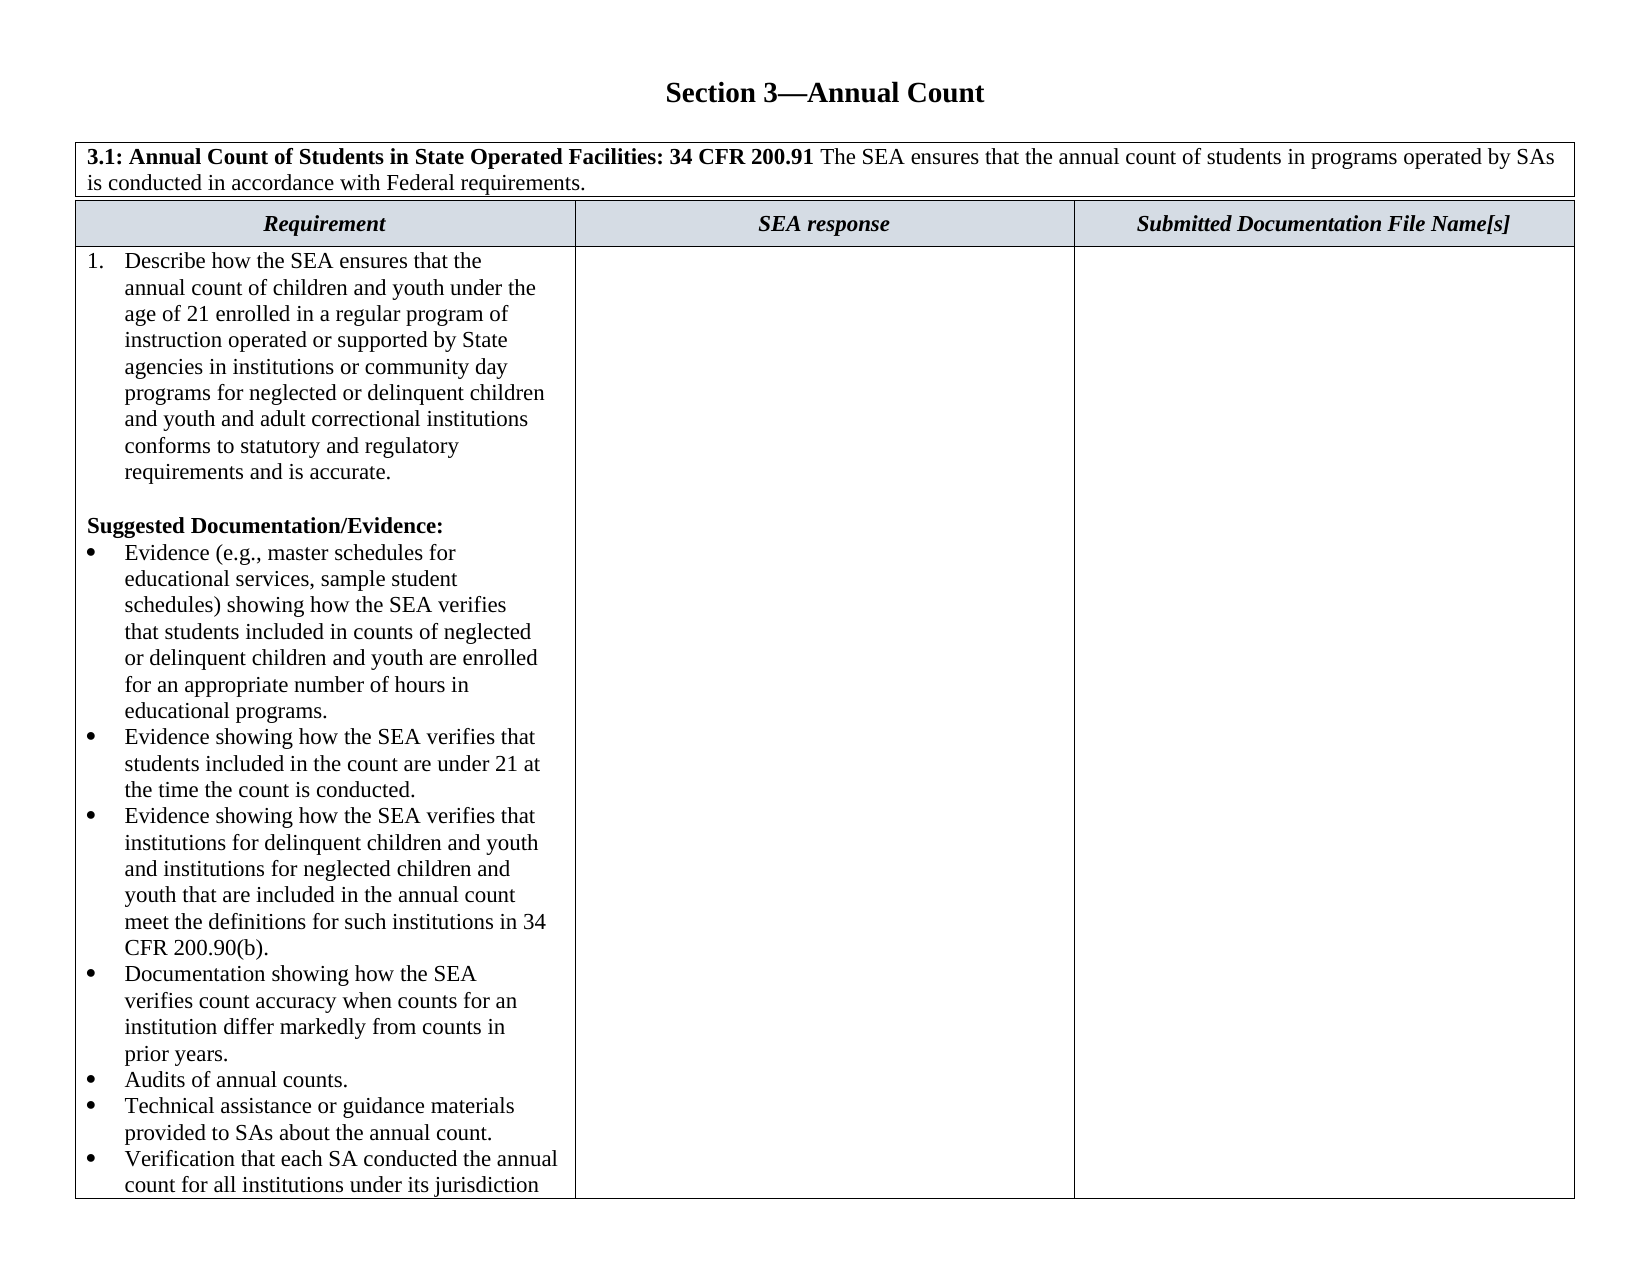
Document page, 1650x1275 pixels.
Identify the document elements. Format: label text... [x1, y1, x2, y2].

table_header 3.1: Annual Count of Students in State Operated Facilities: 34 CFR 200.91 The SEA ensures that the annual count of students in programs operated by SAs is conducted in accordance with Federal requirements. [76, 143, 1574, 196]
table_header Requirement [76, 201, 575, 246]
table_cell [576, 247, 1074, 1198]
text Section 3—Annual Count [75, 75, 1575, 108]
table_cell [76, 247, 575, 1198]
table_cell [1075, 247, 1574, 1198]
table_header SEA response [576, 201, 1074, 246]
table_header Submitted Documentation File Name[s] [1075, 201, 1574, 246]
